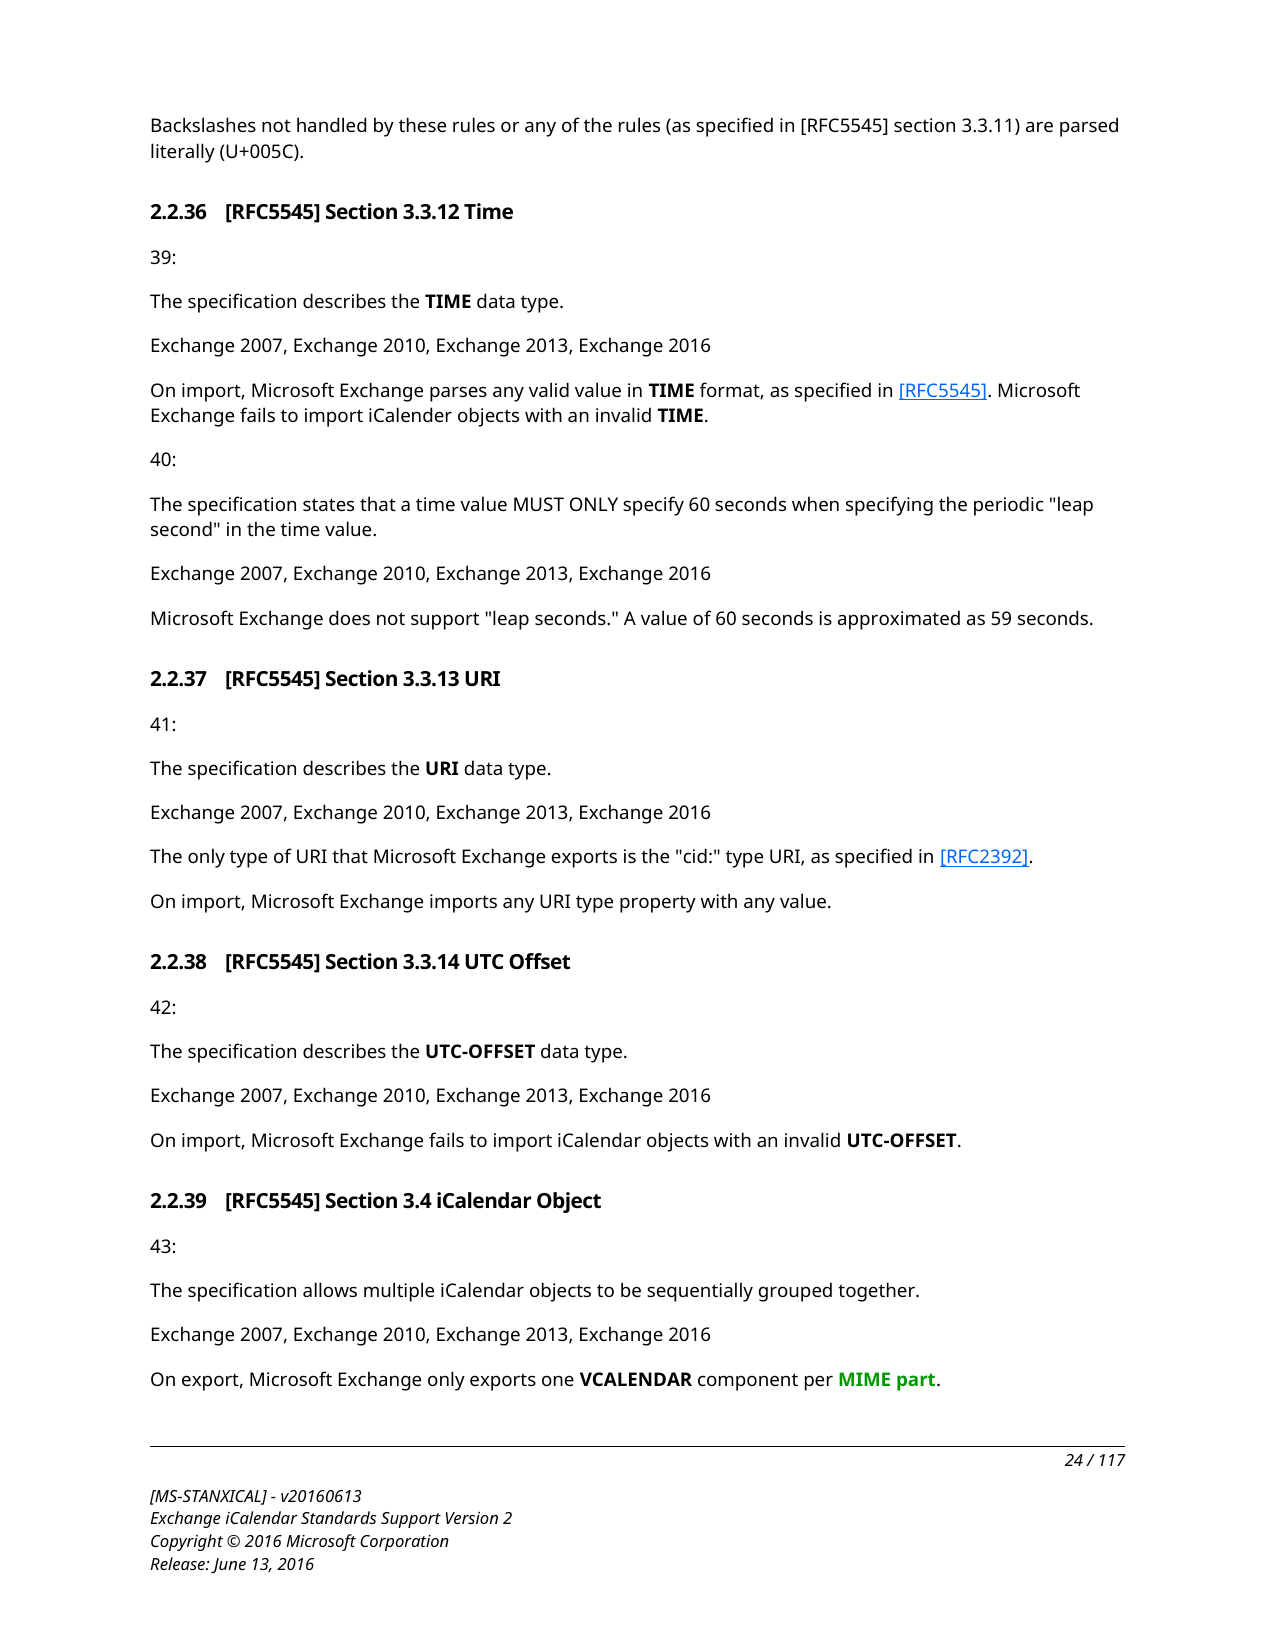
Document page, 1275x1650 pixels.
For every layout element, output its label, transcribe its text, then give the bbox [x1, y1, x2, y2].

text V0039: [150, 244, 1125, 269]
text Backslashes not handled by these rules or any of the rules (as specified in [RFC5545] section 3.3.11) are parsed literally (U+005C). [150, 112, 1125, 163]
text The specification describes the TIME data type. [150, 288, 1125, 314]
text On import, Microsoft Exchange imports any URI type property with any value. [150, 888, 1125, 914]
text The specification allows multiple iCalendar objects to be sequentially grouped together. [150, 1277, 1125, 1303]
subtitle [RFC5545] Section 3.3.14 UTC Offset [150, 947, 1125, 975]
text On import, Microsoft Exchange parses any valid value in TIME format, as specified in [RFC5545]. Microsoft Exchange fails to import iCalender objects with an invalid TIME. [150, 377, 1125, 428]
text Exchange 2007, Exchange 2010, Exchange 2013, Exchange 2016 [150, 561, 1125, 586]
subtitle [RFC5545] Section 3.4 iCalendar Object [150, 1186, 1125, 1214]
text Microsoft Exchange does not support "leap seconds." A value of 60 seconds is approximated as 59 seconds. [150, 605, 1125, 631]
subtitle [RFC5545] Section 3.3.13 URI [150, 664, 1125, 692]
text Exchange 2007, Exchange 2010, Exchange 2013, Exchange 2016 [150, 1083, 1125, 1108]
text Exchange 2007, Exchange 2010, Exchange 2013, Exchange 2016 [150, 333, 1125, 358]
text V0041: [150, 711, 1125, 737]
text On import, Microsoft Exchange fails to import iCalendar objects with an invalid UTC-OFFSET. [150, 1127, 1125, 1152]
text The specification states that a time value MUST ONLY specify 60 seconds when specifying the periodic "leap second" in the time value. [150, 491, 1125, 542]
text V0040: [150, 447, 1125, 472]
text Exchange 2007, Exchange 2010, Exchange 2013, Exchange 2016 [150, 1322, 1125, 1347]
text On export, Microsoft Exchange only exports one VCALENDAR component per MIME part. [150, 1366, 1125, 1391]
text V0042: [150, 994, 1125, 1020]
text The specification describes the UTC-OFFSET data type. [150, 1038, 1125, 1064]
text The specification describes the URI data type. [150, 755, 1125, 781]
text V0043: [150, 1233, 1125, 1258]
text Exchange 2007, Exchange 2010, Exchange 2013, Exchange 2016 [150, 799, 1125, 825]
text The only type of URI that Microsoft Exchange exports is the "cid:" type URI, as specified in [RFC2392]. [150, 844, 1125, 869]
subtitle [RFC5545] Section 3.3.12 Time [150, 197, 1125, 225]
